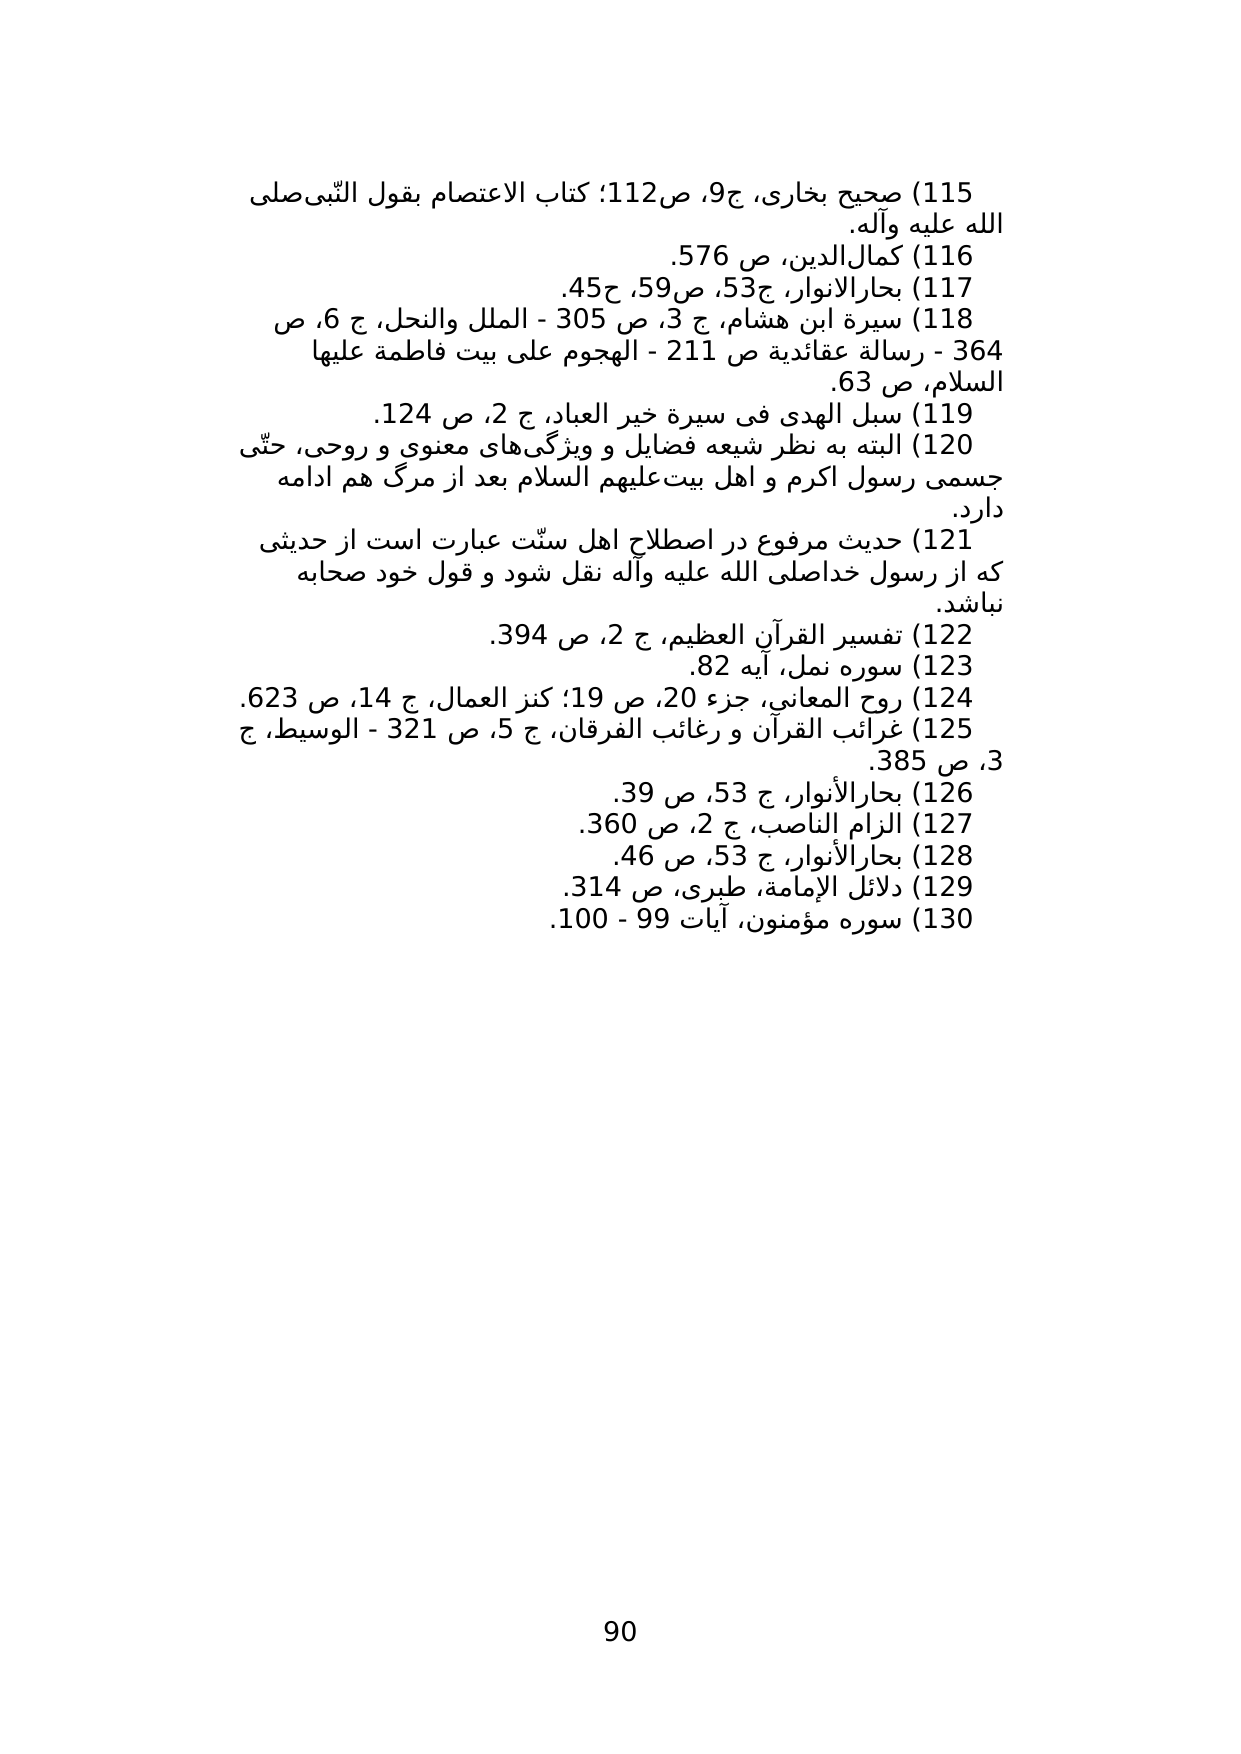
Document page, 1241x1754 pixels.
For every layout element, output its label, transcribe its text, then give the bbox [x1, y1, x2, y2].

text 117) بحارالانوار، ج‌53، ص‌59، ح‌45. [236, 272, 1004, 303]
text 126) بحارالأنوار، ج 53، ص 39. [236, 777, 1004, 808]
text 116) کمال‌الدین، ص 576. [236, 240, 1004, 272]
text 124) روح المعانی، جزء 20، ص 19؛ کنز العمال، ج 14، ص 623. [236, 682, 1004, 714]
text 123) سوره نمل، آیه 82. [236, 651, 1004, 682]
text 122) تفسیر القرآن العظیم، ج 2، ص 394. [236, 619, 1004, 651]
text 128) بحارالأنوار، ج 53، ص 46. [236, 840, 1004, 872]
text 129) دلائل الإمامة، طبری، ص 314. [236, 872, 1004, 903]
text 130) سوره مؤمنون، آیات 99 - 100. [236, 903, 1004, 935]
text 120) البته به نظر شیعه فضایل و ویژگی‌های معنوی و روحی، حتّی جسمی رسول اکرم و اهل بیت‌علیهم السلام بعد از مرگ هم ادامه دارد. [236, 430, 1004, 524]
text 118) سیرة ابن هشام، ج 3، ص 305 - الملل والنحل، ج 6، ص 364 - رسالة عقائدیة ص 211 - الهجوم علی بیت فاطمة علیها السلام، ص 63. [236, 303, 1004, 398]
text 125) غرائب القرآن و رغائب الفرقان، ج 5، ص 321 - الوسیط، ج 3، ص 385. [236, 714, 1004, 777]
text 127) الزام الناصب، ج 2، ص 360. [236, 808, 1004, 840]
text 121) حدیث مرفوع در اصطلاح اهل سنّت عبارت است از حدیثی که از رسول خداصلی الله علیه وآله نقل شود و قول خود صحابه نباشد. [236, 524, 1004, 619]
text 115) صحیح بخاری، ج‌9، ص‌112؛ کتاب الاعتصام بقول النّبی‌صلی الله علیه وآله. [236, 177, 1004, 240]
text 119) سبل الهدی فی سیرة خیر العباد، ج 2، ص 124. [236, 398, 1004, 430]
